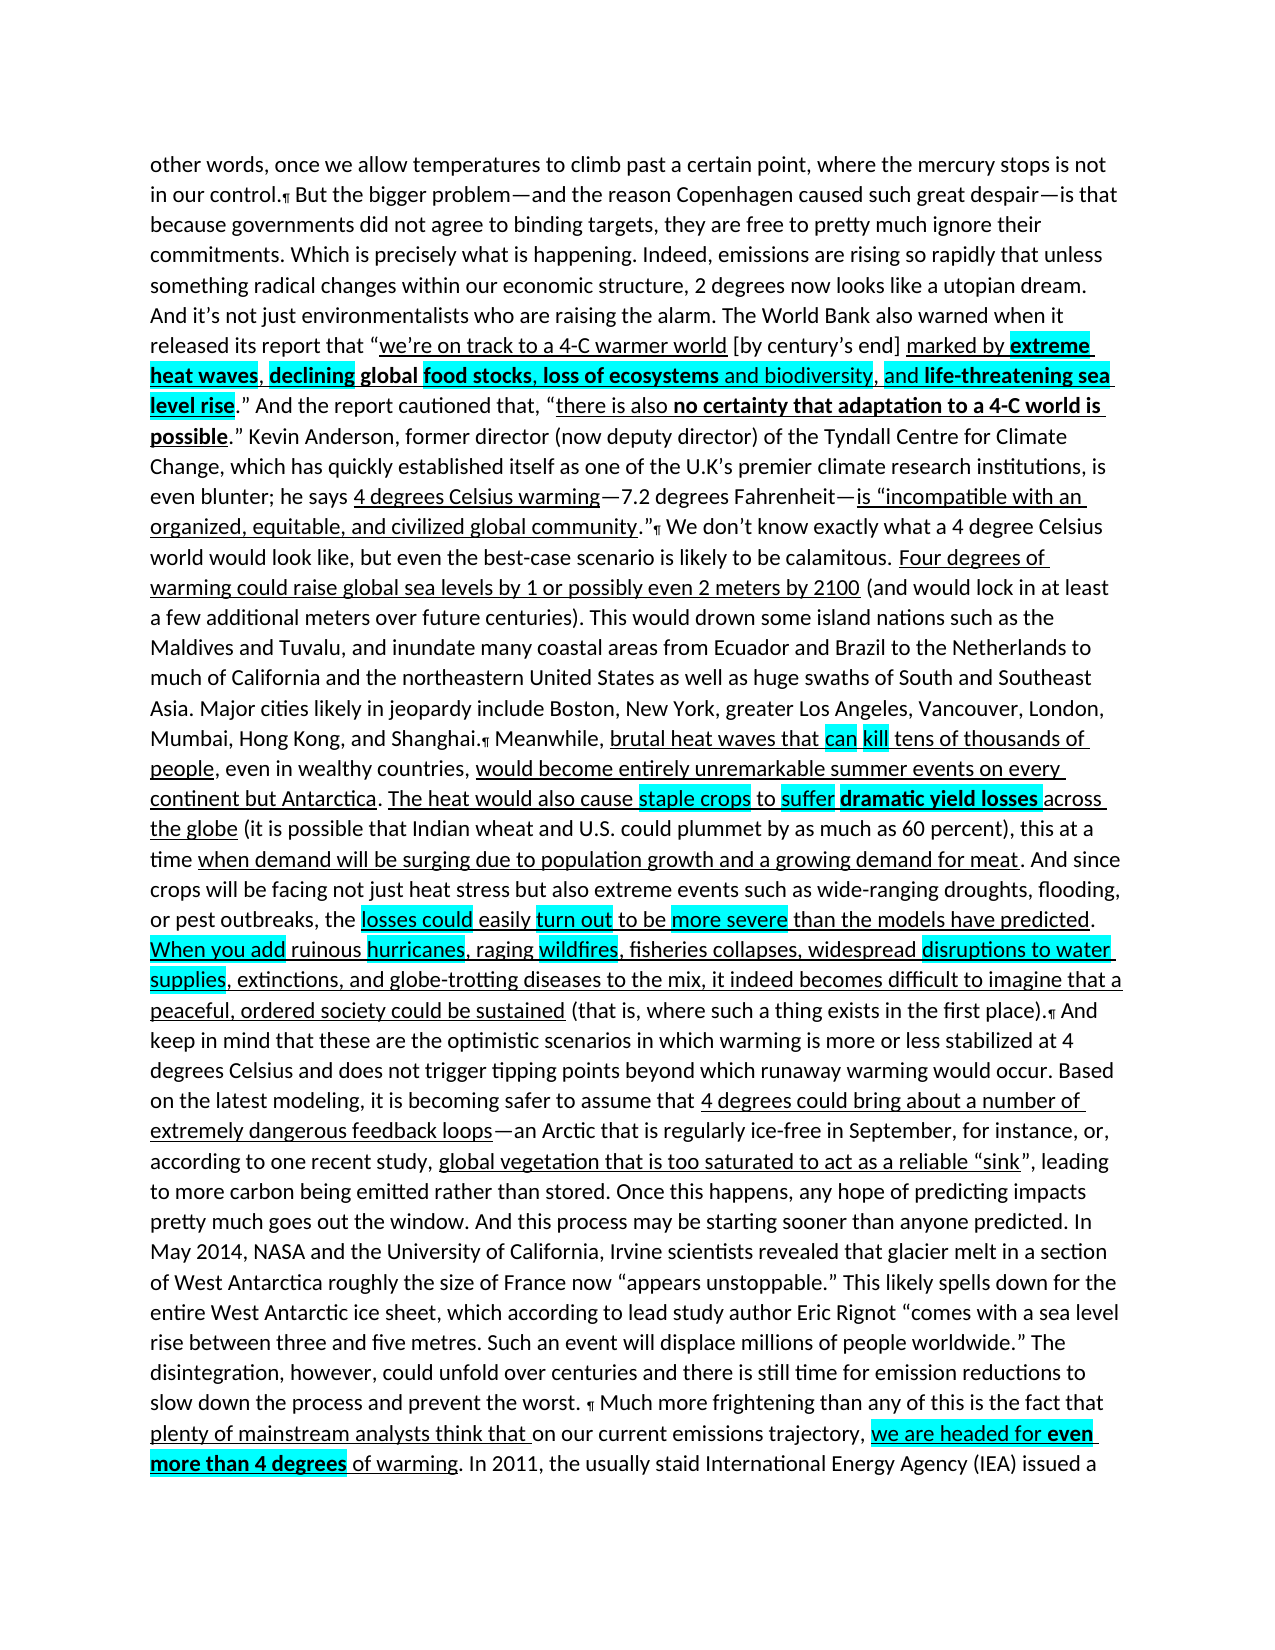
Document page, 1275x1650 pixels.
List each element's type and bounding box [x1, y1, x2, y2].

text [150, 150, 1125, 1477]
